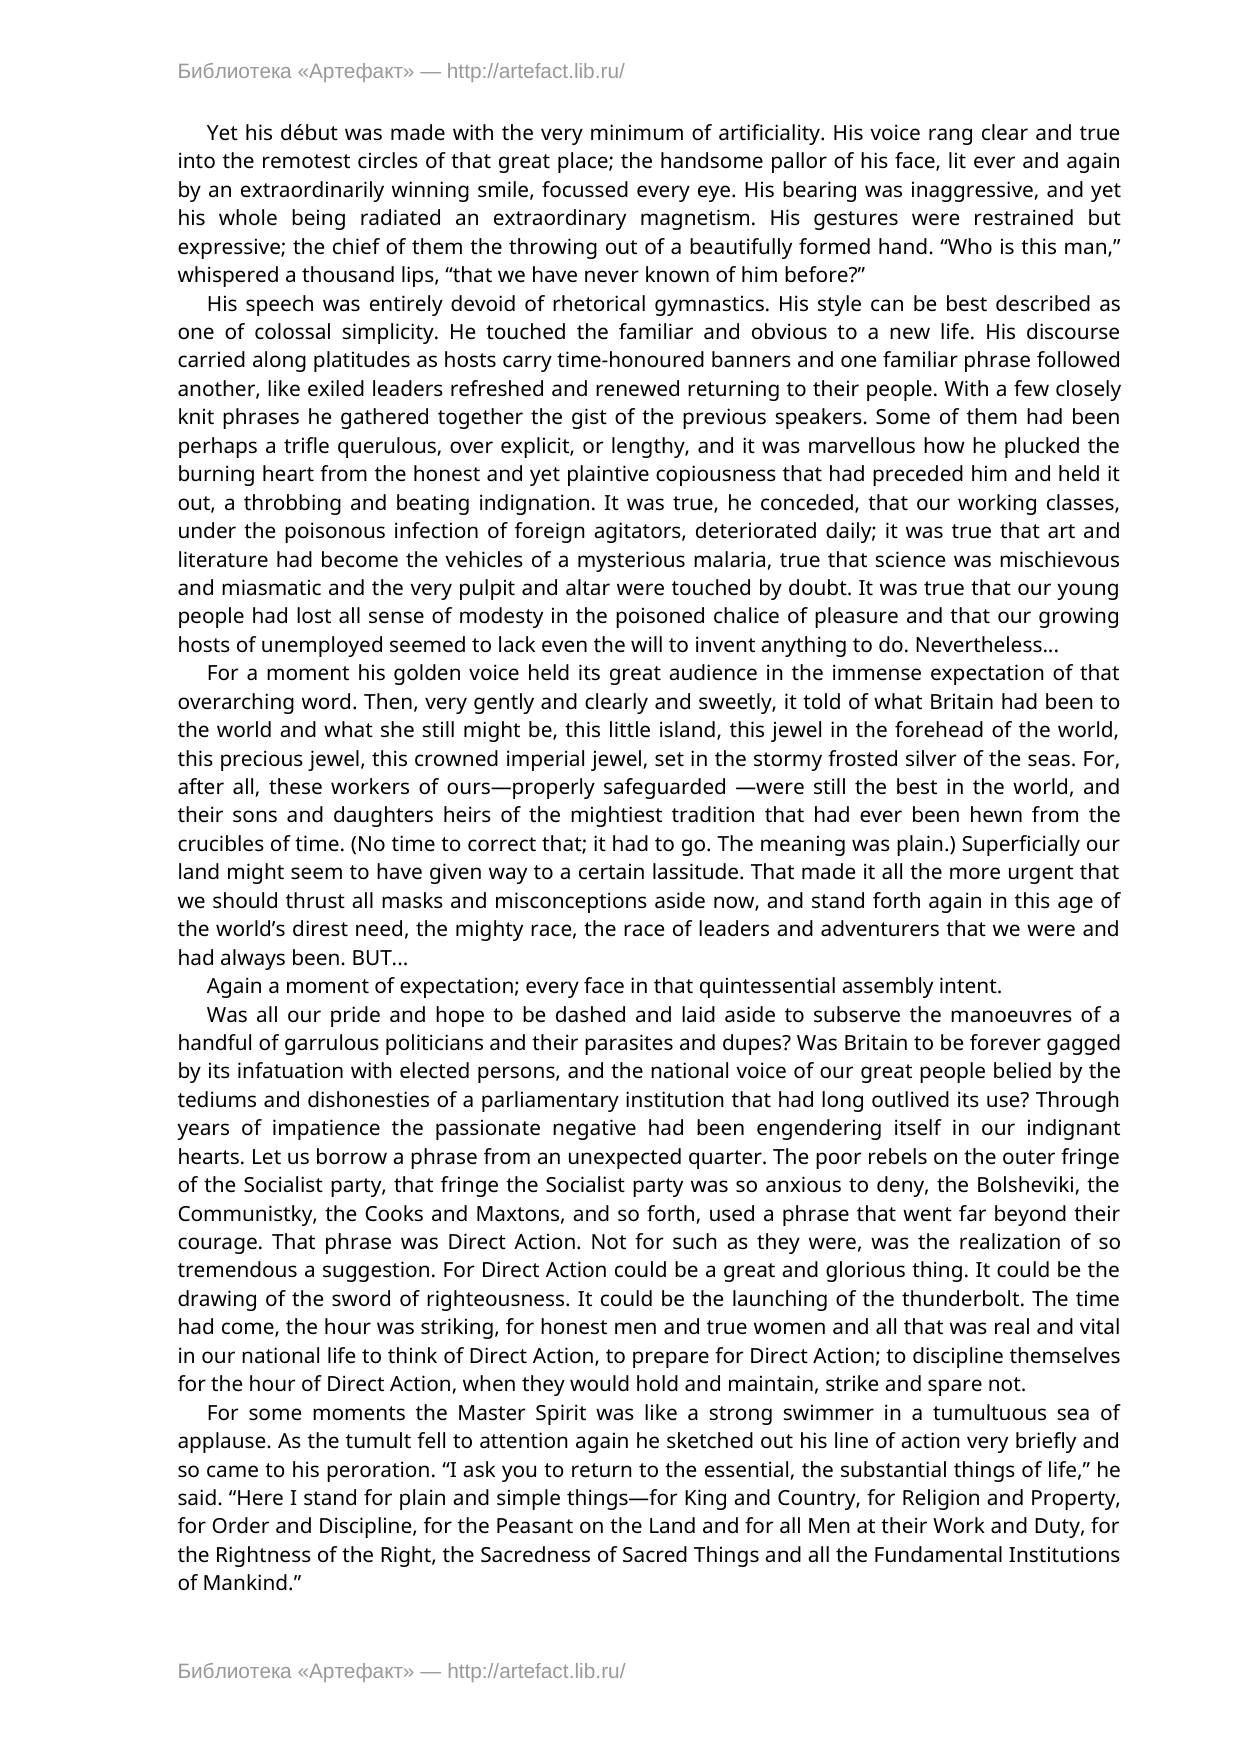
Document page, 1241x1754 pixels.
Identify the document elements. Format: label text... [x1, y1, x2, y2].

text For some moments the Master Spirit was like a strong swimmer in a tumultuous sea of applause. As the tumult fell to attention again he sketched out his line of action very briefly and so came to his peroration. “I ask you to return to the essential, the substantial things of life,” he said. “Here I stand for plain and simple things—for King and Country, for Religion and Property, for Order and Discipline, for the Peasant on the Land and for all Men at their Work and Duty, for the Rightness of the Right, the Sacredness of Sacred Things and all the Fundamental Institutions of Mankind.” [177, 1398, 1122, 1597]
text For a moment his golden voice held its great audience in the immense expectation of that overarching word. Then, very gently and clearly and sweetly, it told of what Britain had been to the world and what she still might be, this little island, this jewel in the forehead of the world, this precious jewel, this crowned imperial jewel, set in the stormy frosted silver of the seas. For, after all, these workers of ours—properly safeguarded —were still the best in the world, and their sons and daughters heirs of the mightiest tradition that had ever been hewn from the crucibles of time. (No time to correct that; it had to go. The meaning was plain.) Superficially our land might seem to have given way to a certain lassitude. That made it all the more urgent that we should thrust all masks and misconceptions aside now, and stand forth again in this age of the world’s direst need, the mighty race, the race of leaders and adventurers that we were and had always been. BUT... [177, 658, 1122, 971]
text His speech was entirely devoid of rhetorical gymnastics. His style can be best described as one of colossal simplicity. He touched the familiar and obvious to a new life. His discourse carried along platitudes as hosts carry time-honoured banners and one familiar phrase followed another, like exiled leaders refreshed and renewed returning to their people. With a few closely knit phrases he gathered together the gist of the previous speakers. Some of them had been perhaps a trifle querulous, over explicit, or lengthy, and it was marvellous how he plucked the burning heart from the honest and yet plaintive copiousness that had preceded him and held it out, a throbbing and beating indignation. It was true, he conceded, that our working classes, under the poisonous infection of foreign agitators, deteriorated daily; it was true that art and literature had become the vehicles of a mysterious malaria, true that science was mischievous and miasmatic and the very pulpit and altar were touched by doubt. It was true that our young people had lost all sense of modesty in the poisoned chalice of pleasure and that our growing hosts of unemployed seemed to lack even the will to invent anything to do. Nevertheless... [177, 289, 1122, 658]
text Was all our pride and hope to be dashed and laid aside to subserve the manoeuvres of a handful of garrulous politicians and their parasites and dupes? Was Britain to be forever gagged by its infatuation with elected persons, and the national voice of our great people belied by the tediums and dishonesties of a parliamentary institution that had long outlived its use? Through years of impatience the passionate negative had been engendering itself in our indignant hearts. Let us borrow a phrase from an unexpected quarter. The poor rebels on the outer fringe of the Socialist party, that fringe the Socialist party was so anxious to deny, the Bolsheviki, the Communistky, the Cooks and Maxtons, and so forth, used a phrase that went far beyond their courage. That phrase was Direct Action. Not for such as they were, was the realization of so tremendous a suggestion. For Direct Action could be a great and glorious thing. It could be the drawing of the sword of righteousness. It could be the launching of the thunderbolt. The time had come, the hour was striking, for honest men and true women and all that was real and vital in our national life to think of Direct Action, to prepare for Direct Action; to discipline themselves for the hour of Direct Action, when they would hold and maintain, strike and spare not. [177, 1000, 1122, 1398]
text Again a moment of expectation; every face in that quintessential assembly intent. [177, 971, 1122, 1000]
text Yet his début was made with the very minimum of artificiality. His voice rang clear and true into the remotest circles of that great place; the handsome pallor of his face, lit ever and again by an extraordinarily winning smile, focussed every eye. His bearing was inaggressive, and yet his whole being radiated an extraordinary magnetism. His gestures were restrained but expressive; the chief of them the throwing out of a beautifully formed hand. “Who is this man,” whispered a thousand lips, “that we have never known of him before?” [177, 118, 1122, 289]
